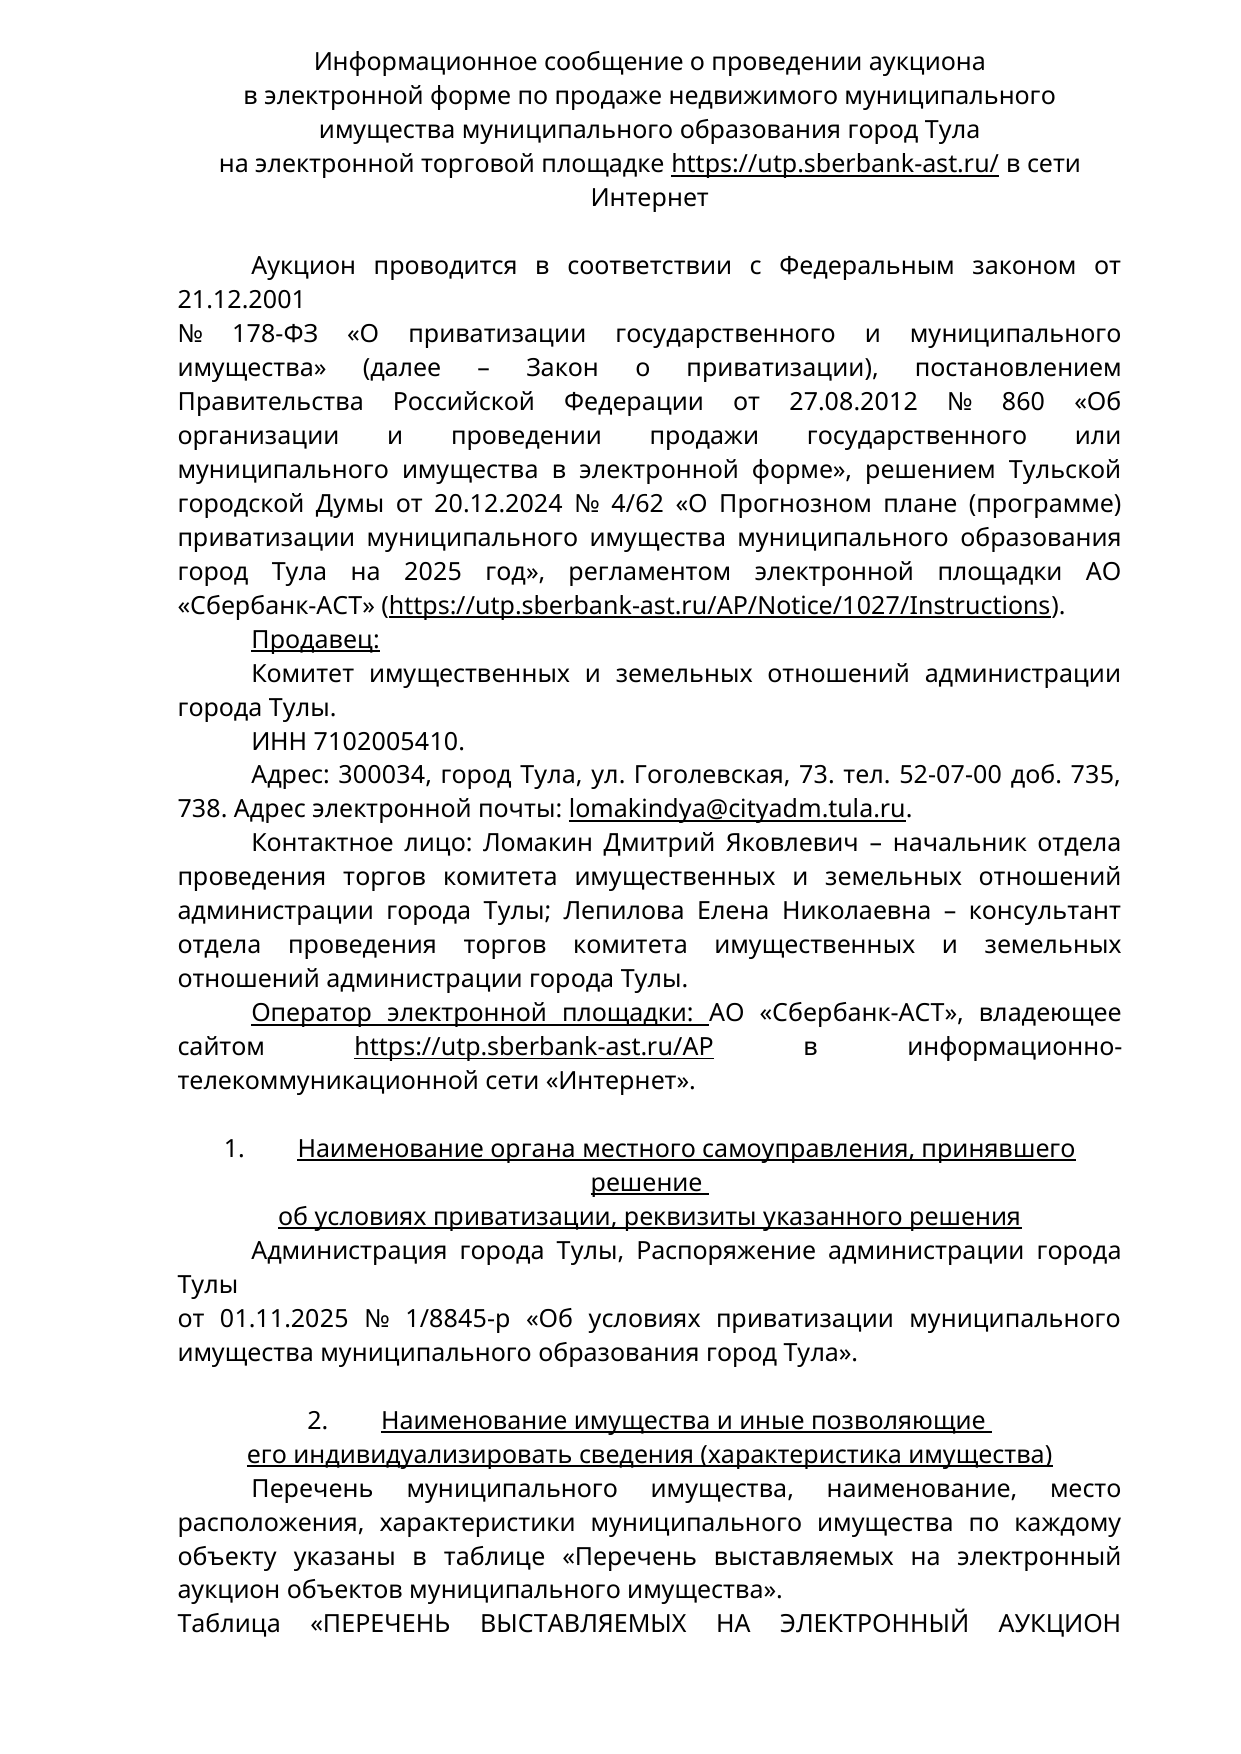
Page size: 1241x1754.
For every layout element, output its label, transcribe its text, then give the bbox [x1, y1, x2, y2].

text Администрация города Тулы, Распоряжение администрации города Тулы от 01.11.2025 № 1/8845-р «Об условиях приватизации муниципального имущества муниципального образования город Тула». [177, 1233, 1122, 1369]
text Адрес: 300034, город Тула, ул. Гоголевская, 73. тел. 52-07-00 доб. 735, 738. Адрес электронной почты: lomakindya@cityadm.tula.ru. [177, 757, 1122, 825]
text Комитет имущественных и земельных отношений администрации города Тулы. [177, 656, 1122, 723]
text Аукцион проводится в соответствии с Федеральным законом от 21.12.2001 № 178-ФЗ «О приватизации государственного и муниципального имущества» (далее – Закон о приватизации), постановлением Правительства Российской Федерации от 27.08.2012 № 860 «Об организации и проведении продажи государственного или муниципального имущества в электронной форме», решением Тульской городской Думы от 20.12.2024 № 4/62 «О Прогнозном плане (программе) приватизации муниципального имущества муниципального образования город Тула на 2025 год», регламентом электронной площадки АО «Сбербанк-АСТ» (https://utp.sberbank-ast.ru/AP/Notice/1027/Instructions). [177, 248, 1122, 622]
text Информационное сообщение о проведении аукциона в электронной форме по продаже недвижимого муниципального имущества муниципального образования город Тула [177, 44, 1122, 146]
text Контактное лицо: Ломакин Дмитрий Яковлевич – начальник отдела проведения торгов комитета имущественных и земельных отношений администрации города Тулы; Лепилова Елена Николаевна – консультант отдела проведения торгов комитета имущественных и земельных отношений администрации города Тулы. [177, 825, 1122, 995]
text ИНН 7102005410. [177, 723, 1122, 757]
text на электронной торговой площадке https://utp.sberbank-ast.ru/ в сети Интернет [177, 146, 1122, 214]
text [177, 1606, 1122, 1640]
list Наименование имущества и иные позволяющие его индивидуализировать сведения (характеристика имущества) [177, 1403, 1122, 1471]
text Перечень муниципального имущества, наименование, место расположения, характеристики муниципального имущества по каждому объекту указаны в таблице «Перечень выставляемых на электронный аукцион объектов муниципального имущества». [177, 1471, 1122, 1606]
text Оператор электронной площадки: АО «Сбербанк-АСТ», владеющее сайтом https://utp.sberbank-ast.ru/AP в информационно-телекоммуникационной сети «Интернет». [177, 995, 1122, 1097]
list Наименование органа местного самоуправления, принявшего решение об условиях приватизации, реквизиты указанного решения [177, 1131, 1122, 1233]
text Продавец: [177, 622, 1122, 656]
